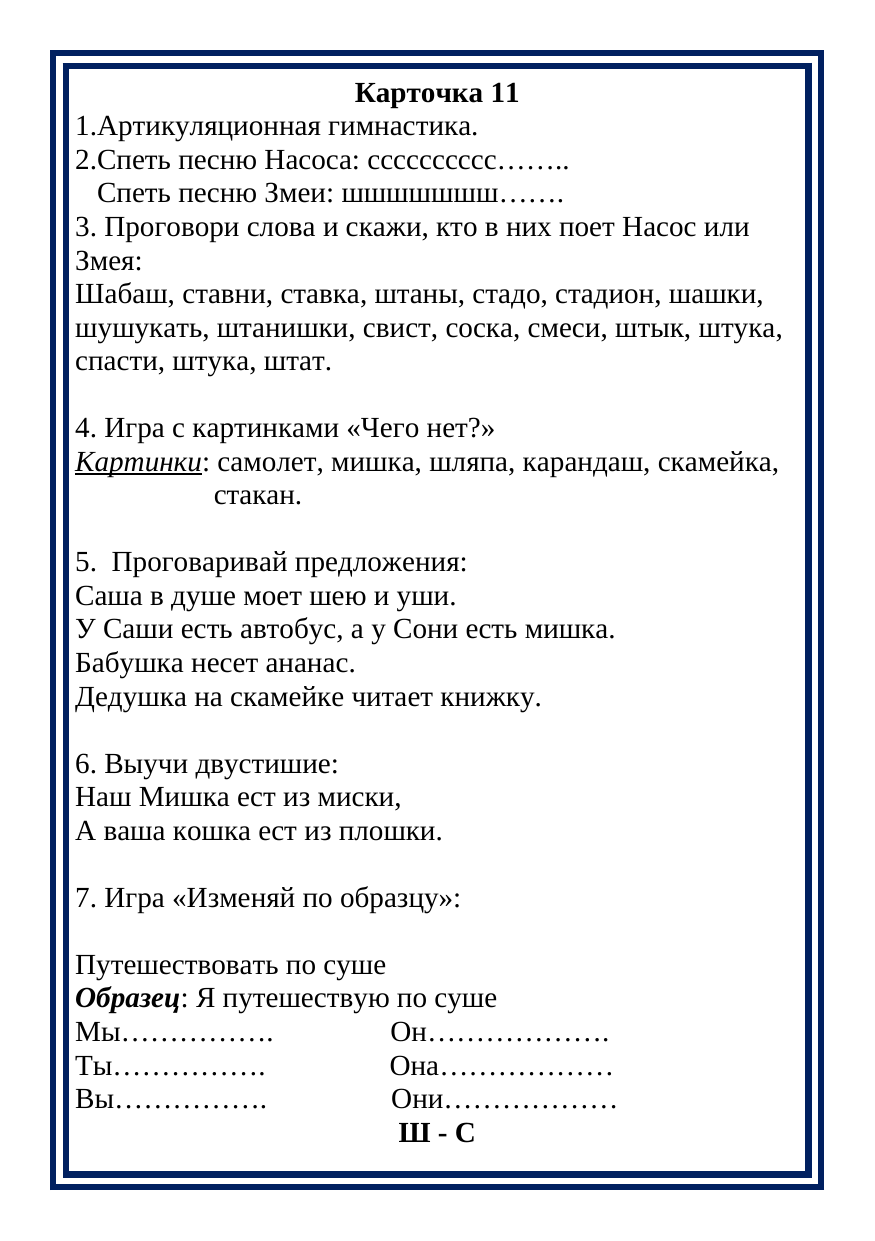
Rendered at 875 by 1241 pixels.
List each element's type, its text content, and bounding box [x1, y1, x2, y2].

text Спеть песню Змеи: шшшшшшш……. [75, 176, 799, 209]
text Бабушка несет ананас. [75, 645, 799, 679]
text Образец: Я путешествую по суше [75, 981, 799, 1014]
text стакан. [75, 477, 799, 511]
text Путешествовать по суше [75, 947, 799, 981]
text Карточка 11 [75, 75, 799, 108]
text 2.Спеть песню Насоса: сссссссссс…….. [75, 142, 799, 176]
text Вы……………. Они……………… [75, 1081, 799, 1115]
text Мы……………. Он………………. [75, 1014, 799, 1048]
text 5. Проговаривай предложения: [75, 544, 799, 578]
text Наш Мишка ест из миски, [75, 779, 799, 813]
text Ш - С [75, 1115, 799, 1148]
text 3. Проговори слова и скажи, кто в них поет Насос или Змея: [75, 209, 799, 276]
text У Саши есть автобус, а у Сони есть мишка. [75, 612, 799, 645]
text 6. Выучи двустишие: [75, 746, 799, 779]
text Саша в душе моет шею и уши. [75, 578, 799, 612]
text 4. Игра с картинками «Чего нет?» [75, 410, 799, 444]
text Шабаш, ставни, ставка, штаны, стадо, стадион, шашки, шушукать, штанишки, свист, соска, смеси, штык, штука, спасти, штука, штат. [75, 276, 799, 377]
text 7. Игра «Изменяй по образцу»: [75, 880, 799, 913]
text Дедушка на скамейке читает книжку. [75, 679, 799, 712]
text Картинки: самолет, мишка, шляпа, карандаш, скамейка, [75, 444, 799, 477]
text Ты……………. Она……………… [75, 1048, 799, 1081]
text А ваша кошка ест из плошки. [75, 813, 799, 846]
text 1.Артикуляционная гимнастика. [75, 108, 799, 142]
